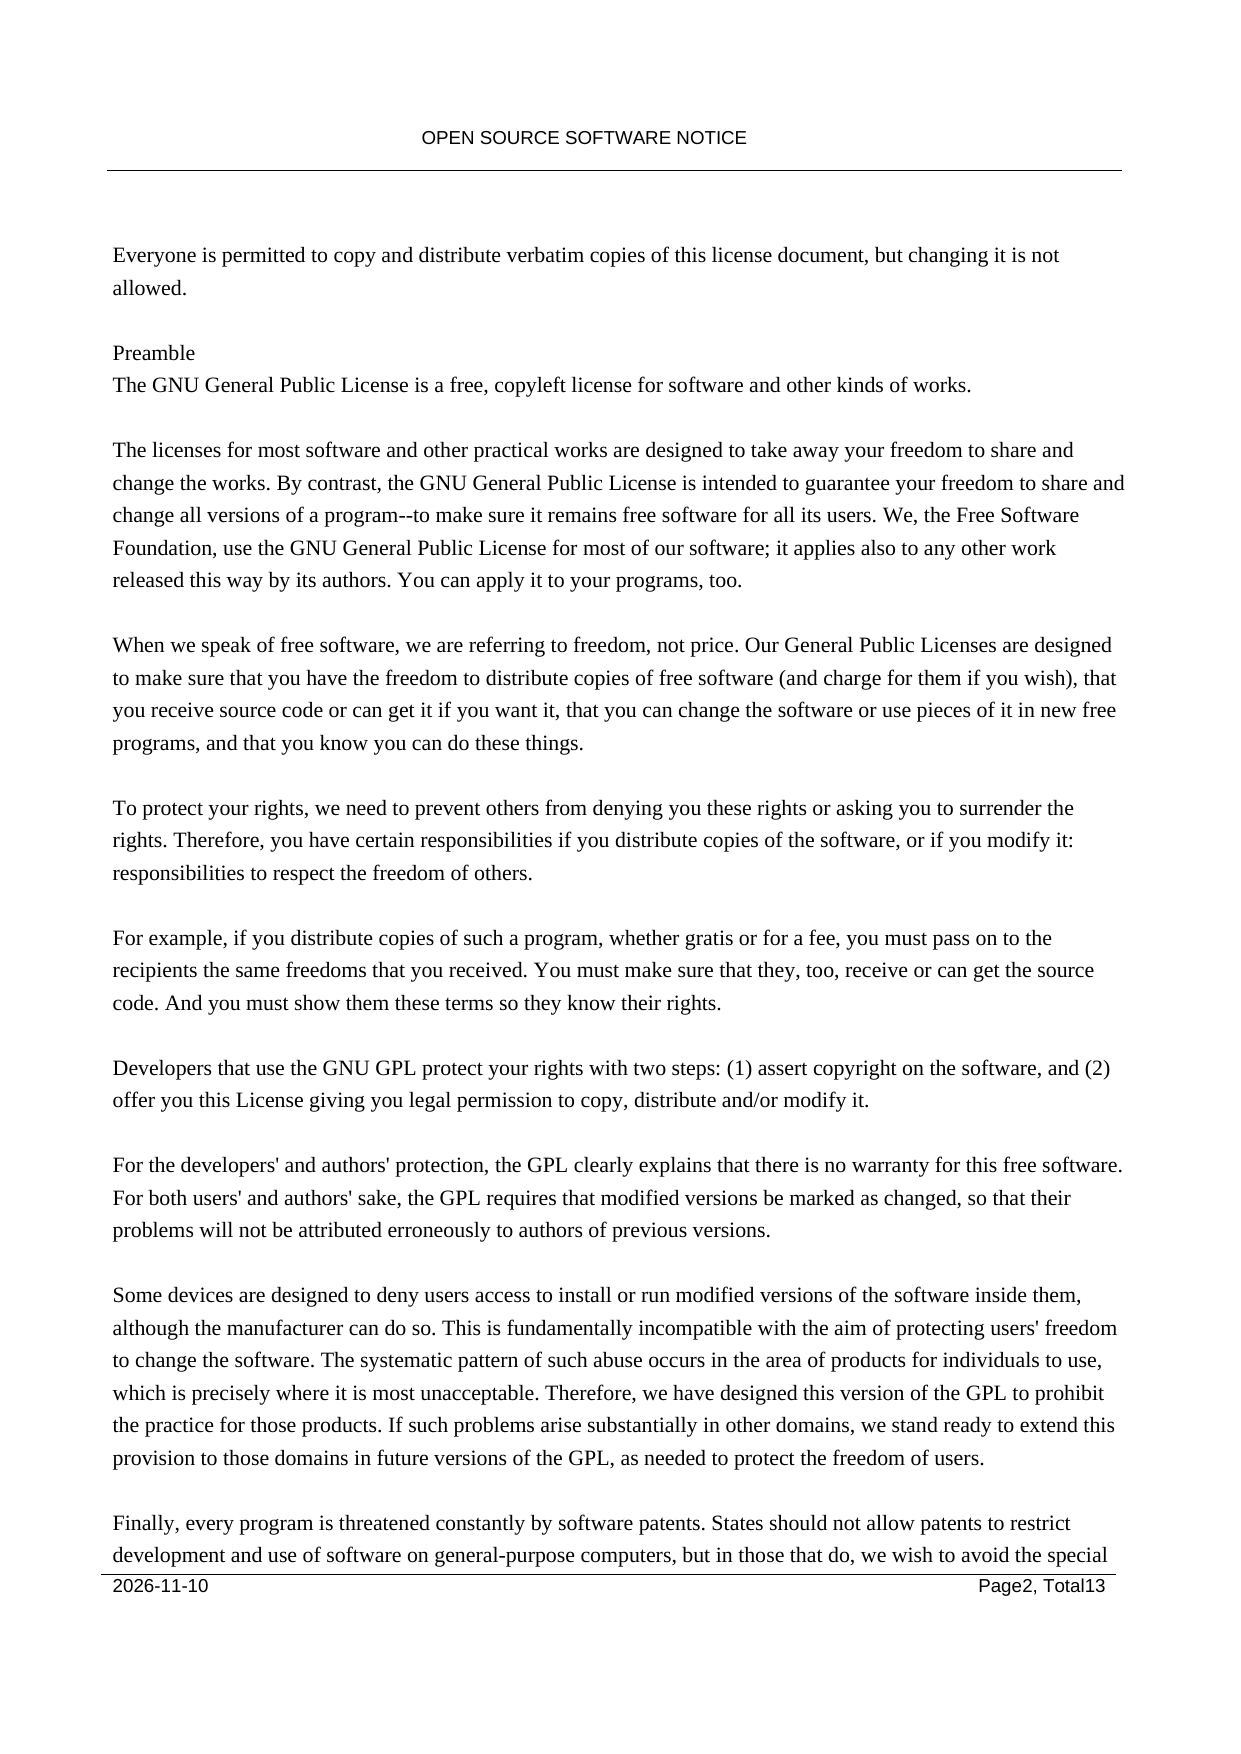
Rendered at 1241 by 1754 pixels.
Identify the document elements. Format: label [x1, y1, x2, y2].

text [112, 206, 1128, 1571]
